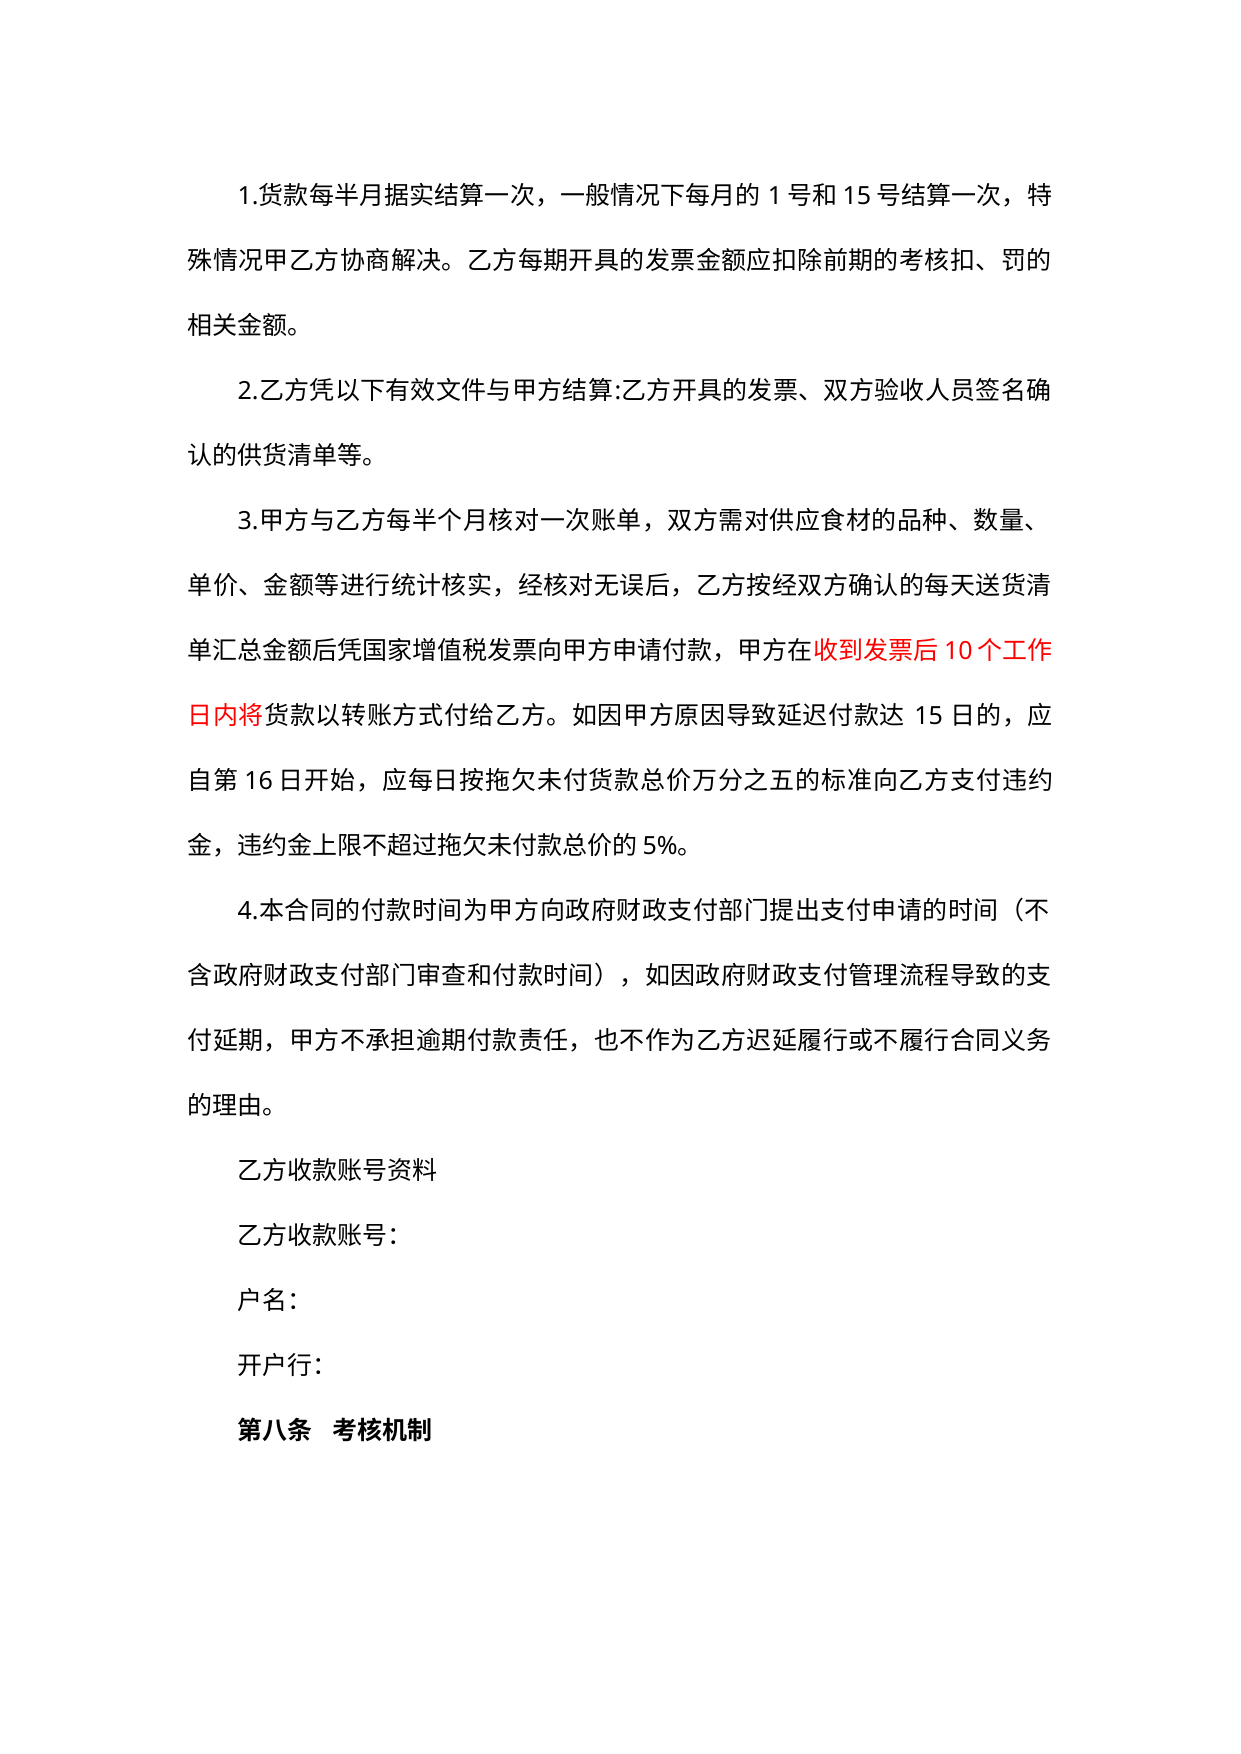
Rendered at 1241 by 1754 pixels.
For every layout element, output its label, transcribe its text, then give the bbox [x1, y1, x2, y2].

text 2.乙方凭以下有效文件与甲方结算:乙方开具的发票、双方验收人员签名确认的供货清单等。 [187, 357, 1053, 487]
text 1.货款每半月据实结算一次，一般情况下每月的1号和15号结算一次，特殊情况甲乙方协商解决。乙方每期开具的发票金额应扣除前期的考核扣、罚的相关金额。 [187, 162, 1053, 357]
text 第八条 考核机制 [187, 1397, 1053, 1462]
text 3.甲方与乙方每半个月核对一次账单，双方需对供应食材的品种、数量、单价、金额等进行统计核实，经核对无误后，乙方按经双方确认的每天送货清单汇总金额后凭国家增值税发票向甲方申请付款，甲方在收到发票后10个工作日内将货款以转账方式付给乙方。如因甲方原因导致延迟付款达 15 日的，应自第16日开始，应每日按拖欠未付货款总价万分之五的标准向乙方支付违约金，违约金上限不超过拖欠未付款总价的5%。 [187, 487, 1053, 877]
text 乙方收款账号资料 [187, 1137, 1053, 1202]
text 乙方收款账号： [187, 1202, 1053, 1267]
text 开户行： [187, 1332, 1053, 1397]
text 4.本合同的付款时间为甲方向政府财政支付部门提出支付申请的时间（不含政府财政支付部门审查和付款时间），如因政府财政支付管理流程导致的支付延期，甲方不承担逾期付款责任，也不作为乙方迟延履行或不履行合同义务的理由。 [187, 877, 1053, 1137]
text 户名： [187, 1267, 1053, 1332]
